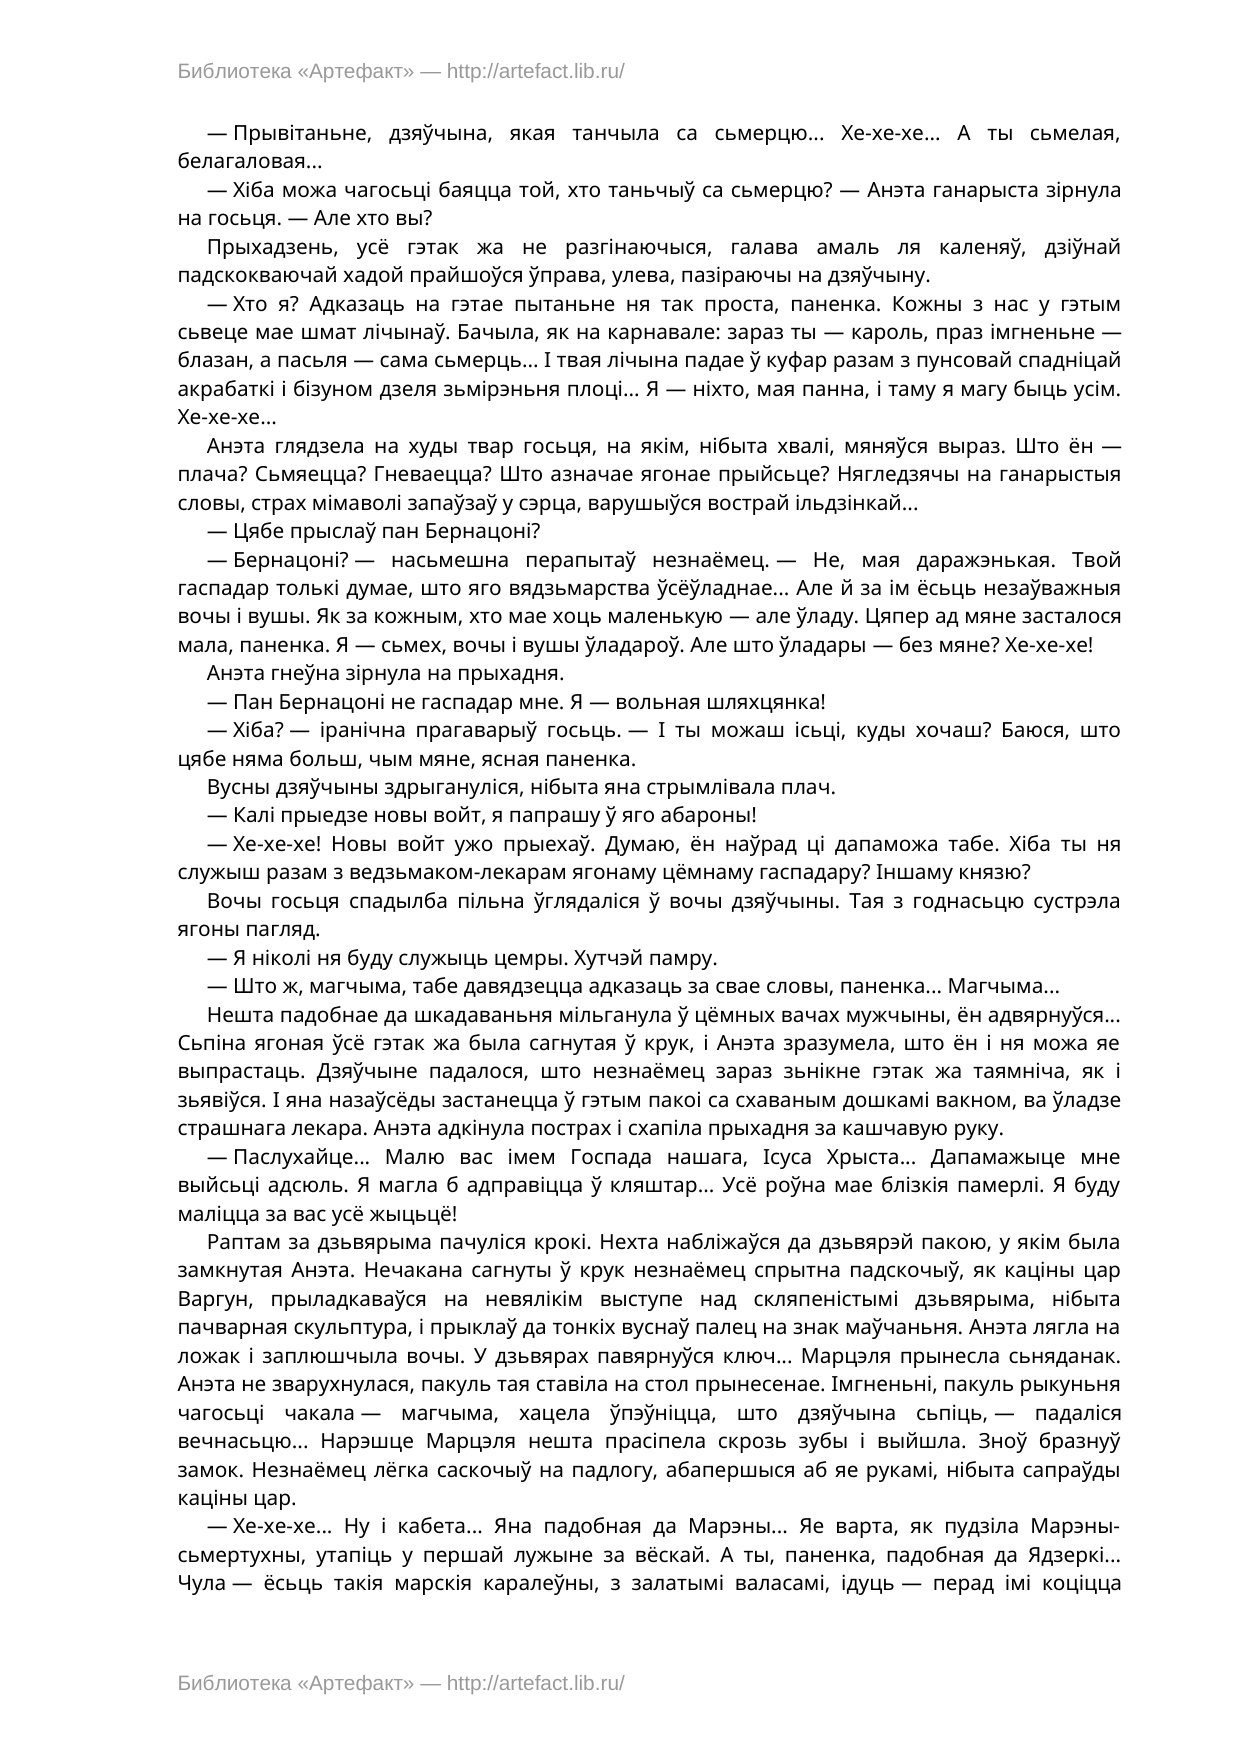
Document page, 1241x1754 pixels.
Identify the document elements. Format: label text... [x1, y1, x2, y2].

text — Хто я? Адказаць на гэтае пытаньне ня так проста, паненка. Кожны з нас у гэтым сьвеце мае шмат лічынаў. Бачыла, як на карнавале: зараз ты — кароль, праз імгненьне — блазан, а пасьля — сама сьмерць... І твая лічына падае ў куфар разам з пунсовай спадніцай акрабаткі і бізуном дзеля зьмірэньня плоці... Я — ніхто, мая панна, і таму я магу быць усім. Хе-хе-хе... [177, 289, 1122, 431]
text Прыхадзень, усё гэтак жа не разгінаючыся, галава амаль ля каленяў, дзіўнай падскокваючай хадой прайшоўся ўправа, улева, пазіраючы на дзяўчыну. [177, 232, 1122, 289]
text — Я ніколі ня буду служыць цемры. Хутчэй памру. [177, 943, 1122, 971]
text Вусны дзяўчыны здрыгануліся, нібыта яна стрымлівала плач. [177, 772, 1122, 801]
text — Калі прыедзе новы войт, я папрашу ў яго абароны! [177, 801, 1122, 829]
text — Што ж, магчыма, табе давядзецца адказаць за свае словы, паненка... Магчыма... [177, 971, 1122, 1000]
text — Пан Бернацоні не гаспадар мне. Я — вольная шляхцянка! [177, 687, 1122, 715]
text Раптам за дзьвярыма пачуліся крокі. Нехта набліжаўся да дзьвярэй пакою, у якім была замкнутая Анэта. Нечакана сагнуты ў крук незнаёмец спрытна падскочыў, як каціны цар Варгун, прыладкаваўся на невялікім выступе над скляпеністымі дзьвярыма, нібыта пачварная скульптура, і прыклаў да тонкіх вуснаў палец на знак маўчаньня. Анэта лягла на ложак і заплюшчыла вочы. У дзьвярах павярнуўся ключ... Марцэля прынесла сьняданак. Анэта не зварухнулася, пакуль тая ставіла на стол прынесенае. Імгненьні, пакуль рыкуньня чагосьці чакала — магчыма, хацела ўпэўніцца, што дзяўчына сьпіць, — падаліся вечнасьцю... Нарэшце Марцэля нешта прасіпела скрозь зубы і выйшла. Зноў бразнуў замок. Незнаёмец лёгка саскочыў на падлогу, абапершыся аб яе рукамі, нібыта сапраўды каціны цар. [177, 1227, 1122, 1512]
text Вочы госьця спадылба пільна ўглядаліся ў вочы дзяўчыны. Тая з годнасьцю сустрэла ягоны пагляд. [177, 886, 1122, 943]
text — Хе-хе-хе! Новы войт ужо прыехаў. Думаю, ён наўрад ці дапаможа табе. Хіба ты ня служыш разам з ведзьмаком-лекарам ягонаму цёмнаму гаспадару? Іншаму князю? [177, 829, 1122, 886]
text Нешта падобнае да шкадаваньня мільганула ў цёмных вачах мужчыны, ён адвярнуўся... Сьпіна ягоная ўсё гэтак жа была сагнутая ў крук, і Анэта зразумела, што ён і ня можа яе выпрастаць. Дзяўчыне падалося, што незнаёмец зараз зьнікне гэтак жа таямніча, як і зьявіўся. І яна назаўсёды застанецца ў гэтым пакоі са схаваным дошкамі вакном, ва ўладзе страшнага лекара. Анэта адкінула пострах і схапіла прыхадня за кашчавую руку. [177, 1000, 1122, 1142]
text — Паслухайце... Малю вас імем Госпада нашага, Ісуса Хрыста... Дапамажыце мне выйсьці адсюль. Я магла б адправіцца ў кляштар... Усё роўна мае блізкія памерлі. Я буду маліцца за вас усё жыцьцё! [177, 1142, 1122, 1227]
text — Хіба? — іранічна прагаварыў госьць. — І ты можаш ісьці, куды хочаш? Баюся, што цябе няма больш, чым мяне, ясная паненка. [177, 715, 1122, 772]
text — Хіба можа чагосьці баяцца той, хто таньчыў са сьмерцю? — Анэта ганарыста зірнула на госьця. — Але хто вы? [177, 175, 1122, 232]
text Анэта гнеўна зірнула на прыхадня. [177, 658, 1122, 687]
text — Цябе прыслаў пан Бернацоні? [177, 516, 1122, 545]
text — Бернацоні? — насьмешна перапытаў незнаёмец. — Не, мая даражэнькая. Твой гаспадар толькі думае, што яго вядзьмарства ўсёўладнае... Але й за ім ёсьць незаўважныя вочы і вушы. Як за кожным, хто мае хоць маленькую — але ўладу. Цяпер ад мяне засталося мала, паненка. Я — сьмех, вочы і вушы ўладароў. Але што ўладары — без мяне? Хе-хе-хе! [177, 545, 1122, 658]
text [177, 1512, 1122, 1597]
text — Прывітаньне, дзяўчына, якая танчыла са сьмерцю... Хе-хе-хе... А ты сьмелая, белагаловая... [177, 118, 1122, 175]
text Анэта глядзела на худы твар госьця, на якім, нібыта хвалі, мяняўся выраз. Што ён — плача? Сьмяецца? Гневаецца? Што азначае ягонае прыйсьце? Нягледзячы на ганарыстыя словы, страх мімаволі запаўзаў у сэрца, варушыўся вострай ільдзінкай... [177, 431, 1122, 516]
